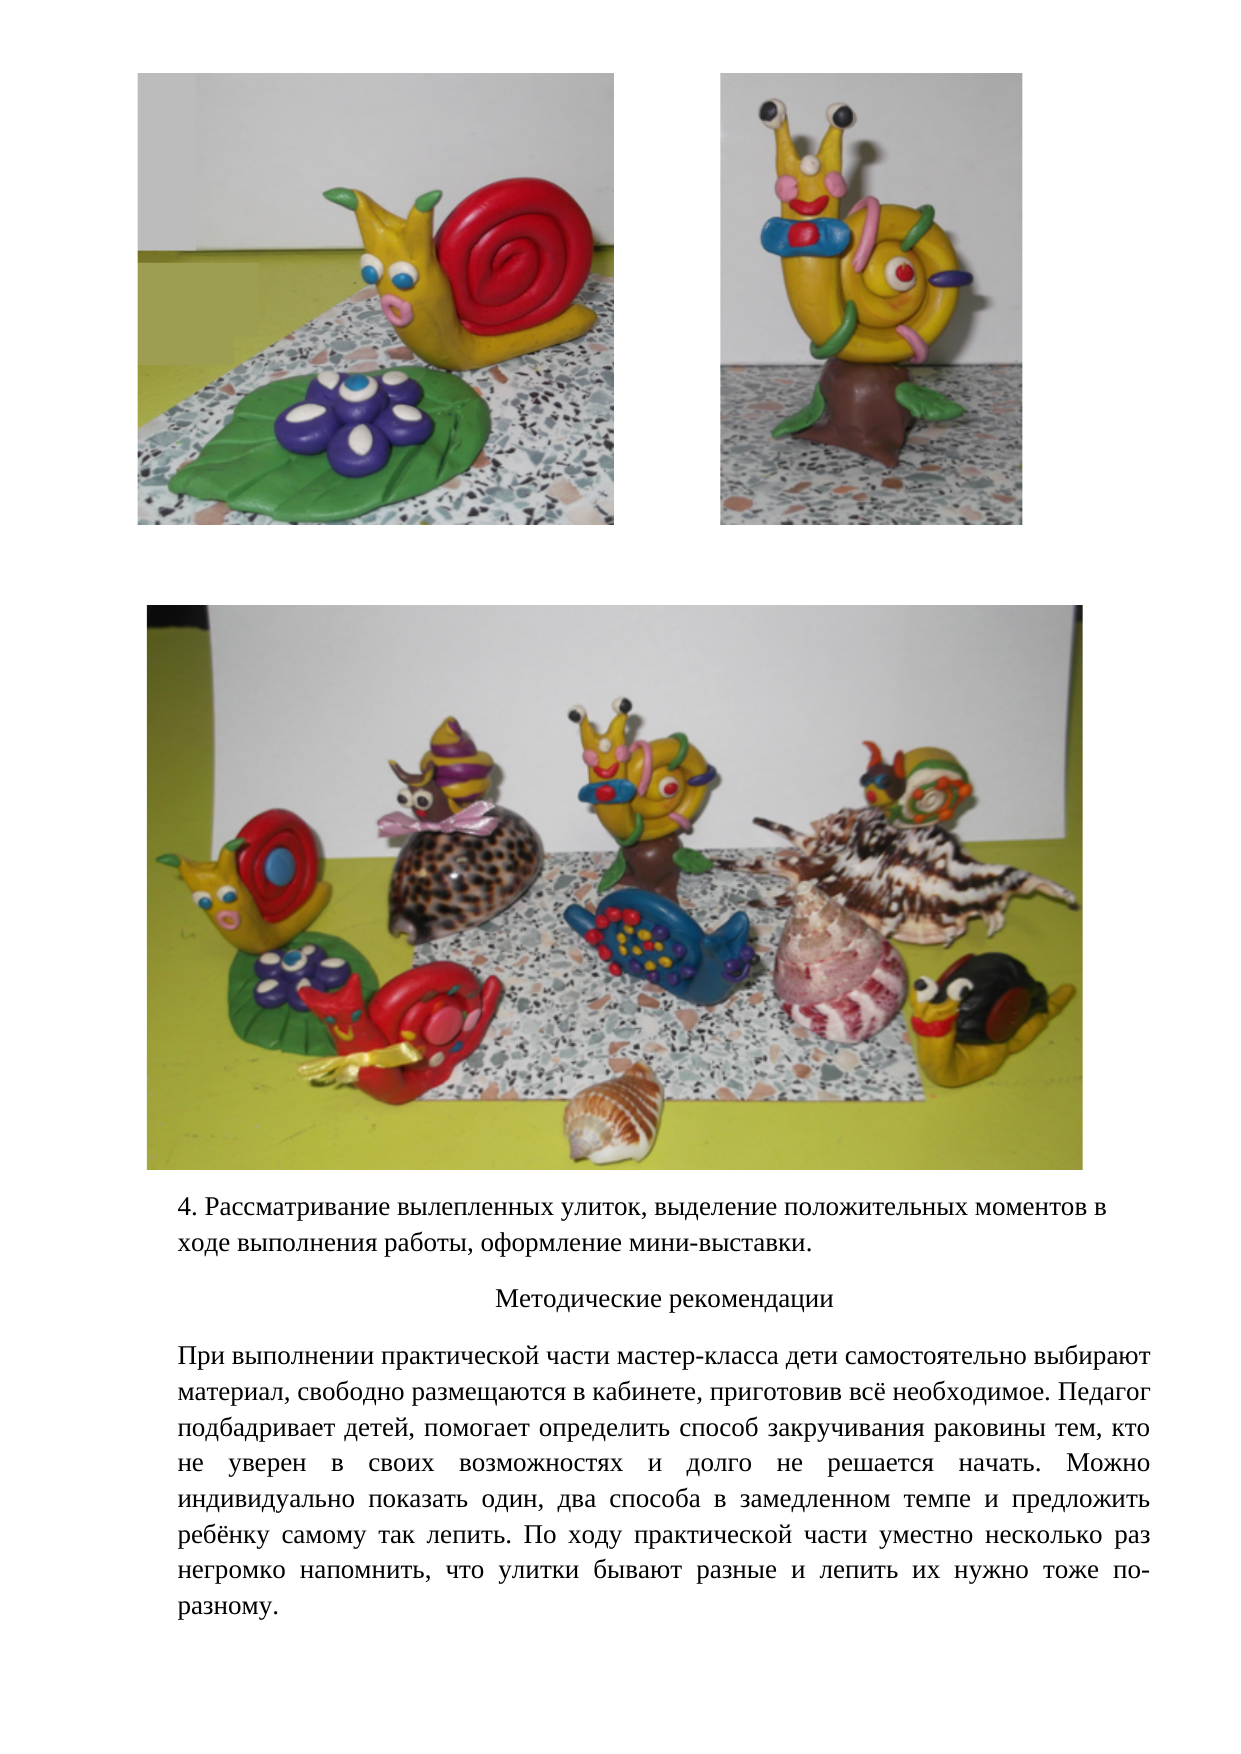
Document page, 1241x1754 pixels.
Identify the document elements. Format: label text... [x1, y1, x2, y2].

picture [137, 73, 614, 525]
text Методические рекомендации [177, 1283, 1152, 1314]
picture [146, 605, 1083, 1170]
picture [720, 73, 1023, 525]
text При выполнении практической части мастер-класса дети самостоятельно выбирают материал, свободно размещаются в кабинете, приготовив всё необходимое. Педагог подбадривает детей, помогает определить способ закручивания раковины тем, кто не уверен в своих возможностях и долго не решается начать. Можно индивидуально показать один, два способа в замедленном темпе и предложить ребёнку самому так лепить. По ходу практической части уместно несколько раз негромко напомнить, что улитки бывают разные и лепить их нужно тоже по-разному. [177, 1339, 1152, 1620]
text 4. Рассматривание вылепленных улиток, выделение положительных моментов в ходе выполнения работы, оформление мини-выставки. [177, 1190, 1152, 1257]
